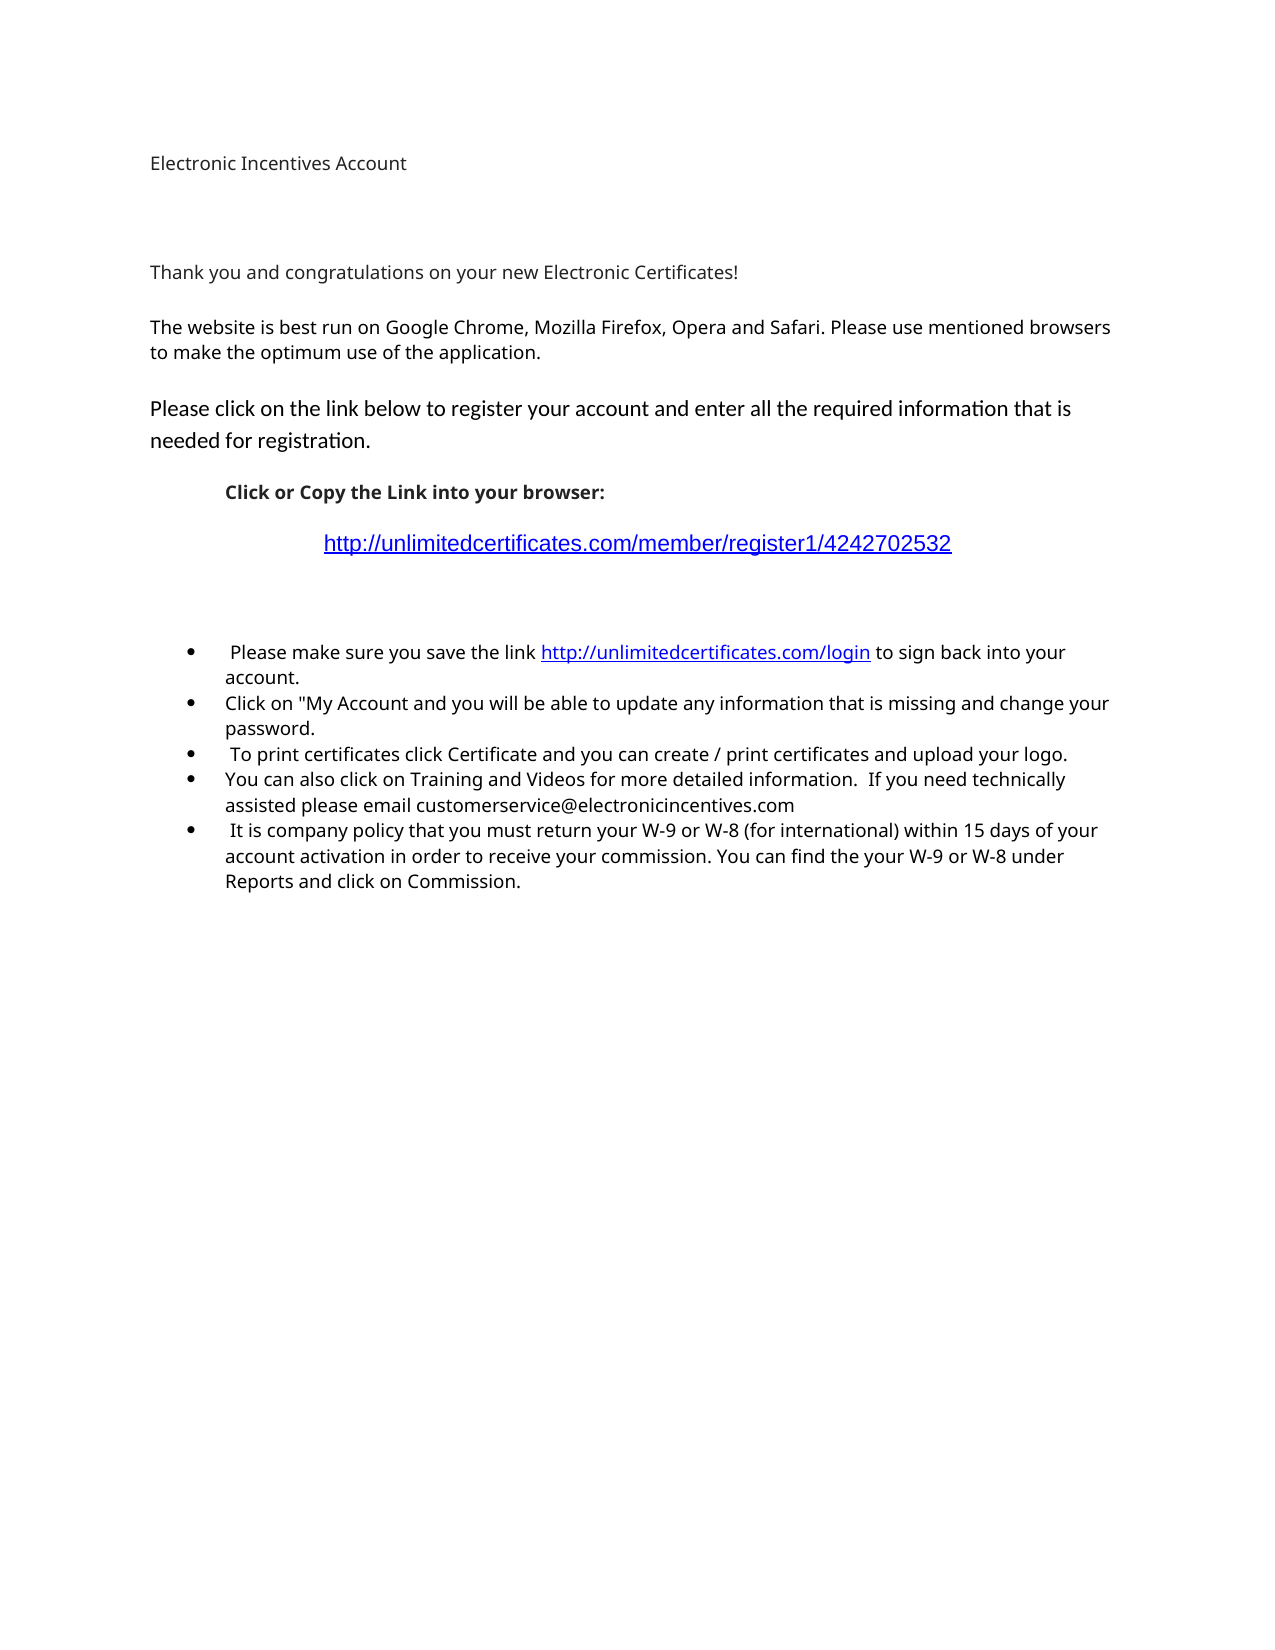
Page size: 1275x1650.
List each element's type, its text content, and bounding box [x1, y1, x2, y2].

list It is company policy that you must return your W-9 or W-8 (for international) within 15 days of your account activation in order to receive your commission. You can find the your W-9 or W-8 under Reports and click on Commission. [187, 818, 1125, 894]
text Electronic Incentives Account [150, 150, 1125, 176]
list To print certificates click Certificate and you can create / print certificates and upload your logo. [187, 741, 1125, 767]
text Thank you and congratulations on your new Electronic Certificates! [150, 259, 1125, 285]
text The website is best run on Google Chrome, Mozilla Firefox, Opera and Safari. Please use mentioned browsers to make the optimum use of the application. [150, 314, 1125, 365]
list Please make sure you save the link http://unlimitedcertificates.com/login to sign back into your account. [187, 639, 1125, 690]
text Please click on the link below to register your account and enter all the required information that is needed for registration. [150, 394, 1125, 454]
text http://unlimitedcertificates.com/member/register1/4242702532 [150, 529, 1125, 556]
list You can also click on Training and Videos for more detailed information. If you need technically assisted please email customerservice@electronicincentives.com [187, 767, 1125, 818]
list Click on "My Account and you will be able to update any information that is missing and change your password. [187, 690, 1125, 741]
list Click or Copy the Link into your browser: [225, 479, 1125, 505]
